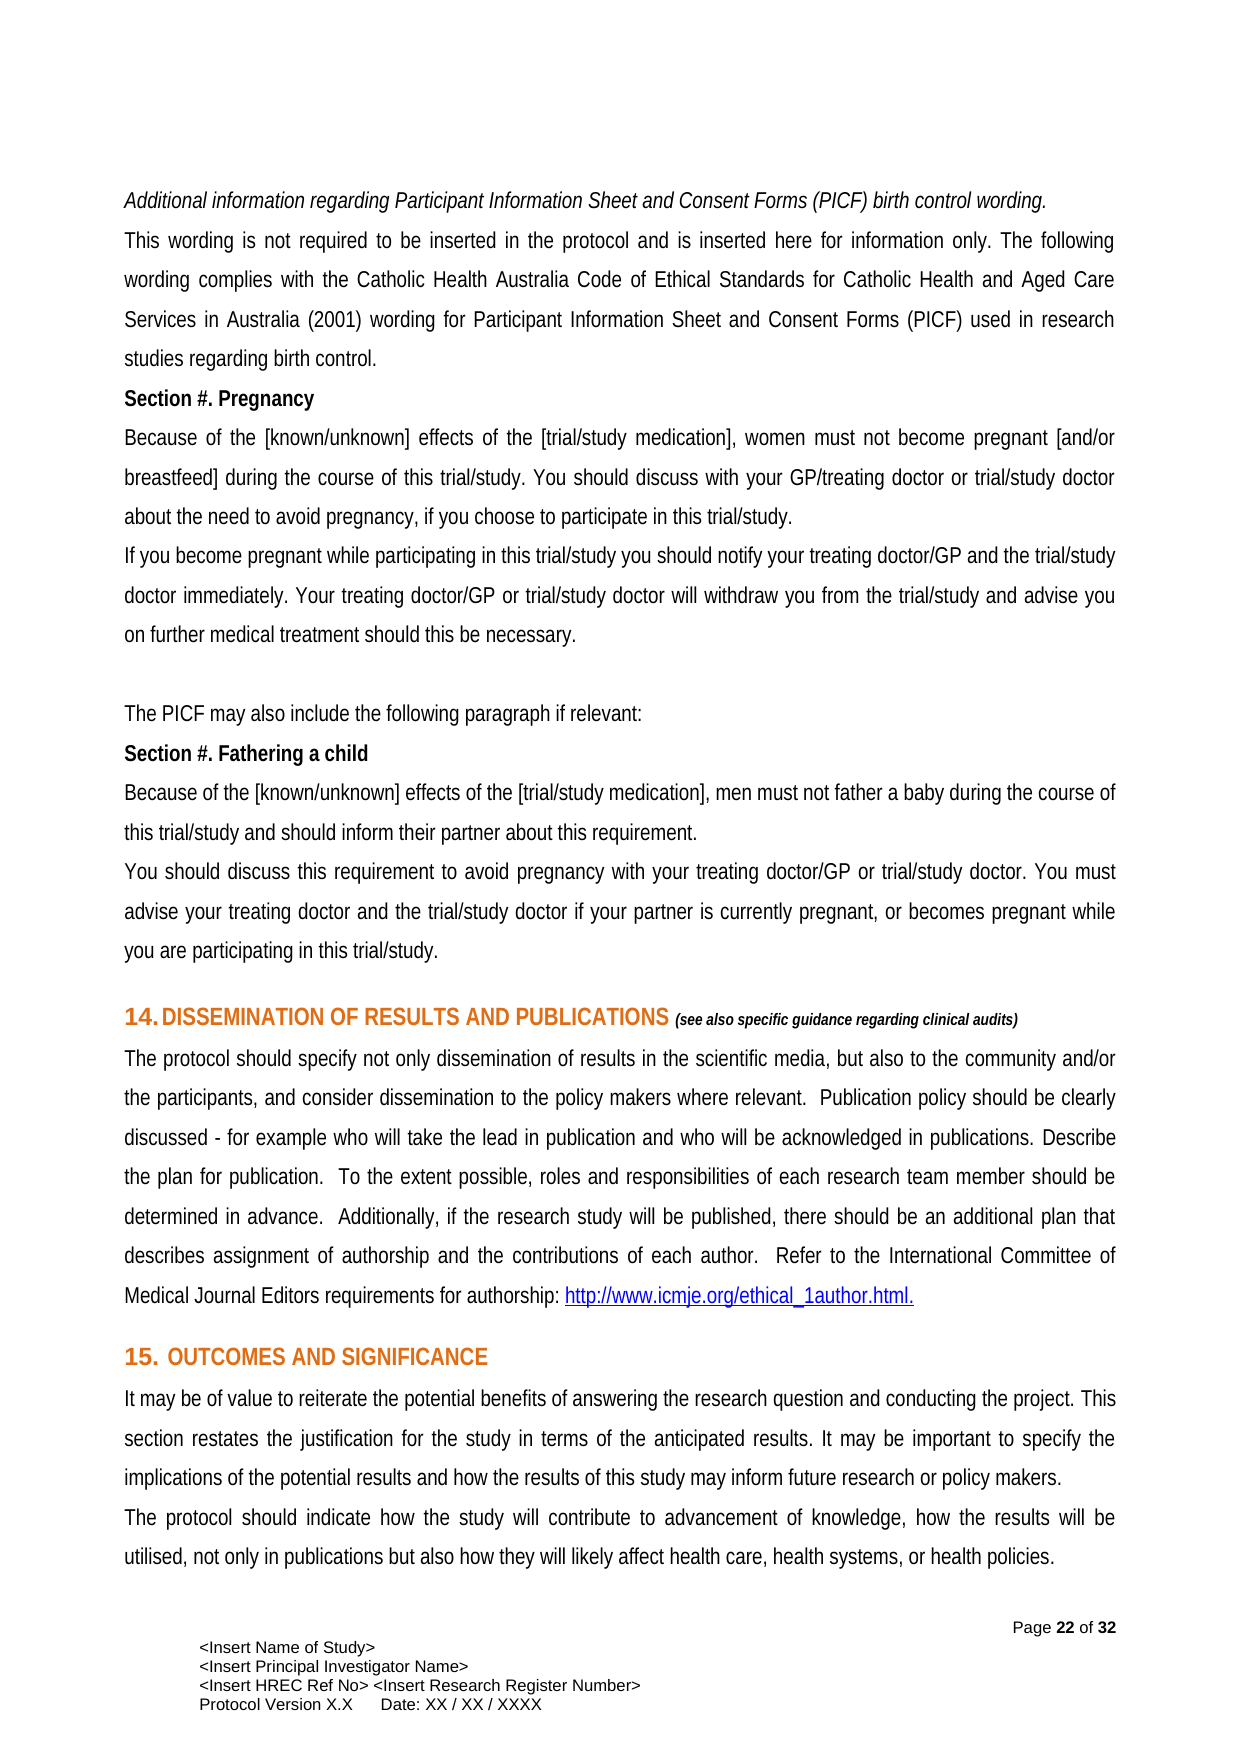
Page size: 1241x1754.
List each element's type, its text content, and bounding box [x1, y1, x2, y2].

text Section #. Pregnancy [124, 384, 1116, 411]
text Because of the [known/unknown] effects of the [trial/study medication], men must not father a baby during the course of this trial/study and should inform their partner about this requirement. [124, 779, 1116, 845]
text It may be of value to reiterate the potential benefits of answering the research question and conducting the project. This section restates the justification for the study in terms of the anticipated results. It may be important to specify the implications of the potential results and how the results of this study may inform future research or policy makers. [124, 1385, 1116, 1491]
text The protocol should indicate how the study will contribute to advancement of knowledge, how the results will be utilised, not only in publications but also how they will likely affect health care, health systems, or health policies. [124, 1504, 1116, 1569]
text This wording is not required to be inserted in the protocol and is inserted here for information only. The following wording complies with the Catholic Health Australia Code of Ethical Standards for Catholic Health and Aged Care Services in Australia (2001) wording for Participant Information Sheet and Consent Forms (PICF) used in research studies regarding birth control. [124, 227, 1116, 371]
text Because of the [known/unknown] effects of the [trial/study medication], women must not become pregnant [and/or breastfeed] during the course of this trial/study. You should discuss with your GP/treating doctor or trial/study doctor about the need to avoid pregnancy, if you choose to participate in this trial/study. [124, 424, 1116, 529]
text Section #. Fathering a child [124, 740, 1116, 766]
subtitle DISSEMINATION OF RESULTS AND PUBLICATIONS (see also specific guidance regarding clinical audits) [124, 1002, 1116, 1031]
text The PICF may also include the following paragraph if relevant: [124, 700, 1116, 727]
text The protocol should specify not only dissemination of results in the scientific media, but also to the community and/or the participants, and consider dissemination to the policy makers where relevant. Publication policy should be clearly discussed - for example who will take the lead in publication and who will be acknowledged in publications. Describe the plan for publication. To the extent possible, roles and responsibilities of each research team member should be determined in advance. Additionally, if the research study will be published, there should be an additional plan that describes assignment of authorship and the contributions of each author. Refer to the International Committee of Medical Journal Editors requirements for authorship: http://www.icmje.org/ethical_1author.html. [124, 1045, 1116, 1308]
text You should discuss this requirement to avoid pregnancy with your treating doctor/GP or trial/study doctor. You must advise your treating doctor and the trial/study doctor if your partner is currently pregnant, or becomes pregnant while you are participating in this trial/study. [124, 858, 1116, 964]
text Additional information regarding Participant Information Sheet and Consent Forms (PICF) birth control wording. [124, 187, 1116, 213]
text If you become pregnant while participating in this trial/study you should notify your treating doctor/GP and the trial/study doctor immediately. Your treating doctor/GP or trial/study doctor will withdraw you from the trial/study and advise you on further medical treatment should this be necessary. [124, 542, 1116, 648]
subtitle OUTCOMES AND SIGNIFICANCE [124, 1342, 1116, 1371]
